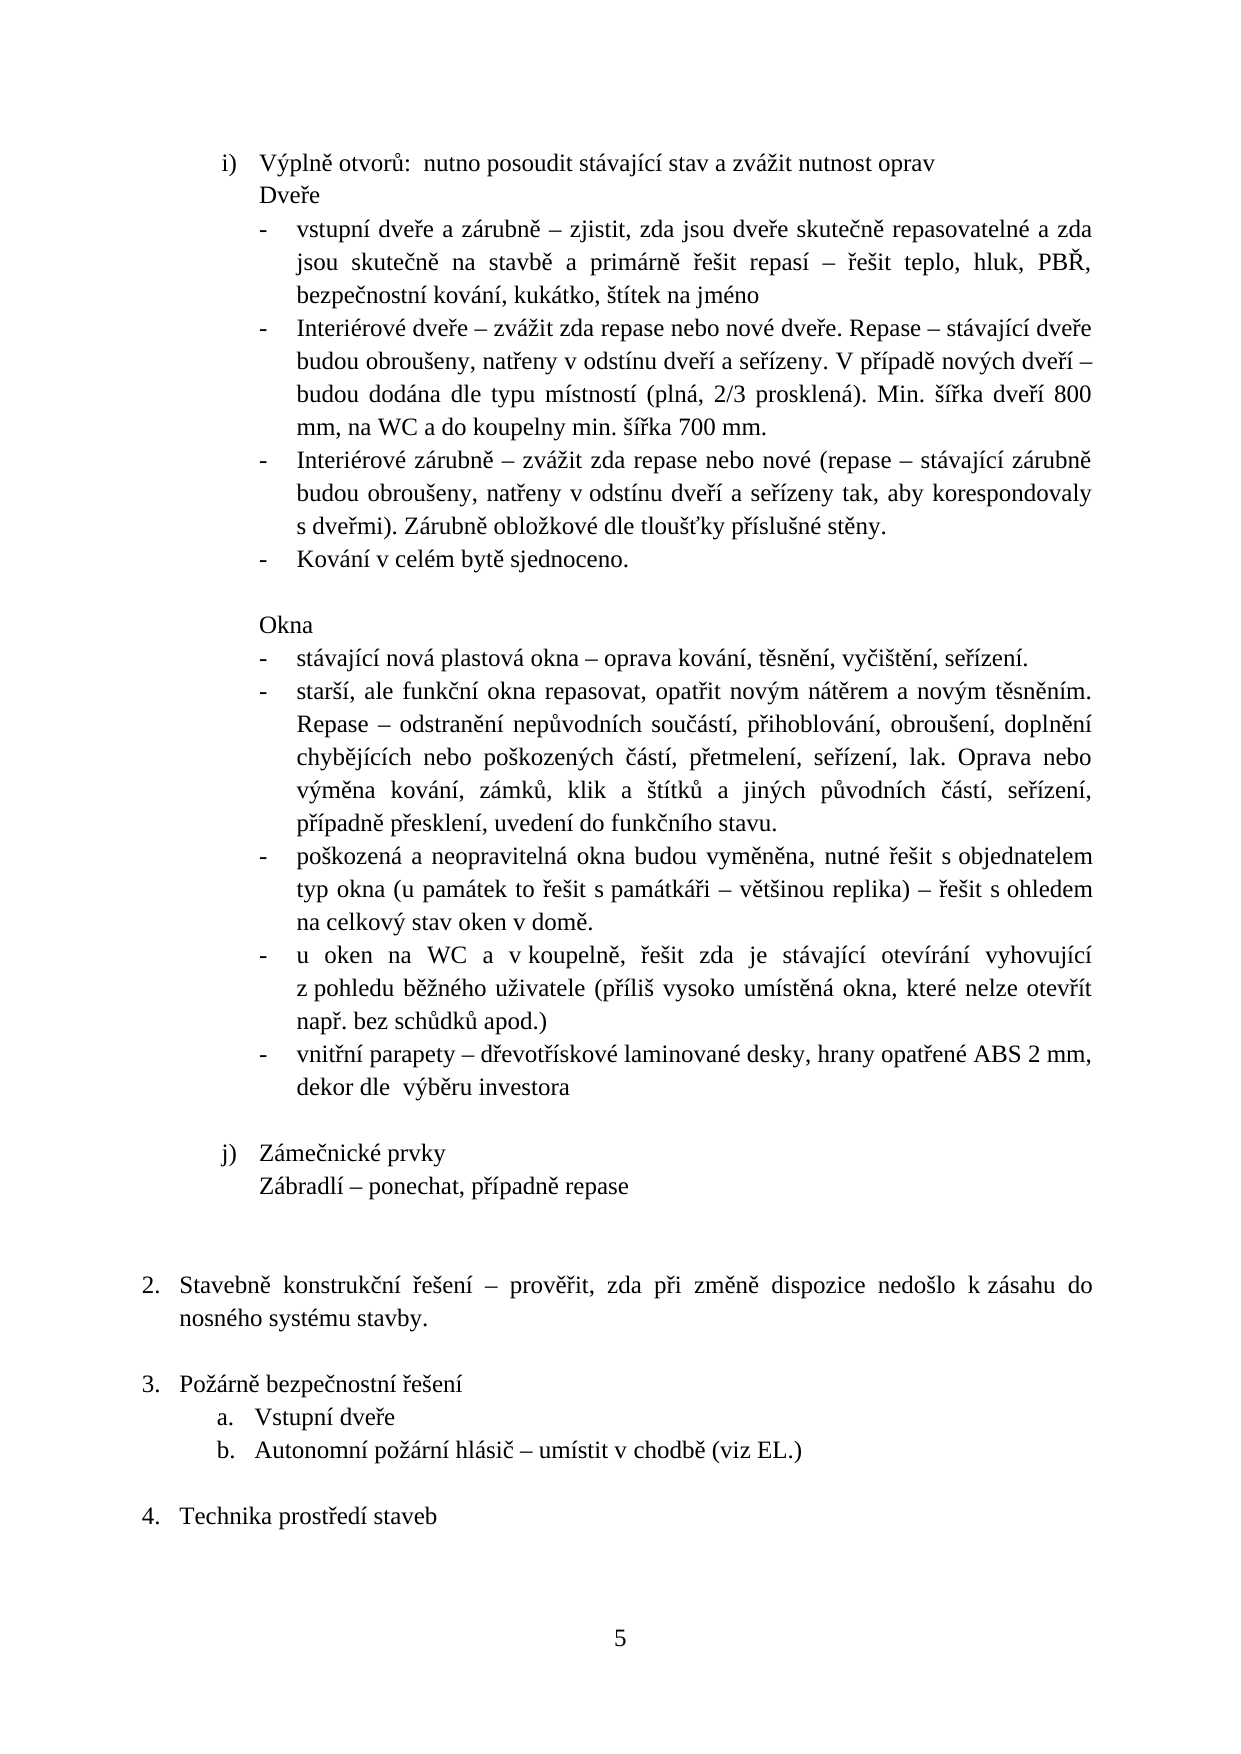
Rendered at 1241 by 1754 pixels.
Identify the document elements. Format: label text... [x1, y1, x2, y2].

list starší, ale funkční okna repasovat, opatřit novým nátěrem a novým těsněním. Repase – odstranění nepůvodních součástí, přihoblování, obroušení, doplnění chybějících nebo poškozených částí, přetmelení, seřízení, lak. Oprava nebo výměna kování, zámků, klik a štítků a jiných původních částí, seřízení, případně přesklení, uvedení do funkčního stavu. [259, 676, 1093, 837]
list Interiérové dveře – zvážit zda repase nebo nové dveře. Repase – stávající dveře budou obroušeny, natřeny v odstínu dveří a seřízeny. V případě nových dveří – budou dodána dle typu místností (plná, 2/3 prosklená). Min. šířka dveří 800 mm, na WC a do koupelny min. šířka 700 mm. [259, 313, 1093, 441]
list Technika prostředí staveb [142, 1501, 1093, 1530]
list Zábradlí – ponechat, případně repase [259, 1171, 1093, 1200]
list Dveře [259, 181, 1093, 209]
list Autonomní požární hlásič – umístit v chodbě (viz EL.) [217, 1435, 1093, 1464]
list Požárně bezpečnostní řešení [142, 1369, 1093, 1398]
list stávající nová plastová okna – oprava kování, těsnění, vyčištění, seřízení. [259, 643, 1093, 672]
list Interiérové zárubně – zvážit zda repase nebo nové (repase – stávající zárubně budou obroušeny, natřeny v odstínu dveří a seřízeny tak, aby korespondovaly s dveřmi). Zárubně obložkové dle tloušťky příslušné stěny. [259, 445, 1093, 539]
list Stavebně konstrukční řešení – prověřit, zda při změně dispozice nedošlo k zásahu do nosného systému stavby. [142, 1270, 1093, 1332]
list Okna [259, 610, 1093, 639]
list u oken na WC a v koupelně, řešit zda je stávající otevírání vyhovující z pohledu běžného uživatele (příliš vysoko umístěná okna, které nelze otevřít např. bez schůdků apod.) [259, 940, 1093, 1035]
list vnitřní parapety – dřevotřískové laminované desky, hrany opatřené ABS 2 mm, dekor dle výběru investora [259, 1039, 1093, 1101]
list Výplně otvorů: nutno posoudit stávající stav a zvážit nutnost oprav [221, 148, 1093, 176]
list Vstupní dveře [217, 1402, 1093, 1431]
list Zámečnické prvky [221, 1138, 1093, 1167]
list poškozená a neopravitelná okna budou vyměněna, nutné řešit s objednatelem typ okna (u památek to řešit s památkáři – většinou replika) – řešit s ohledem na celkový stav oken v domě. [259, 841, 1093, 936]
list Kování v celém bytě sjednoceno. [259, 544, 1093, 573]
list vstupní dveře a zárubně – zjistit, zda jsou dveře skutečně repasovatelné a zda jsou skutečně na stavbě a primárně řešit repasí – řešit teplo, hluk, PBŘ, bezpečnostní kování, kukátko, štítek na jméno [259, 214, 1093, 308]
